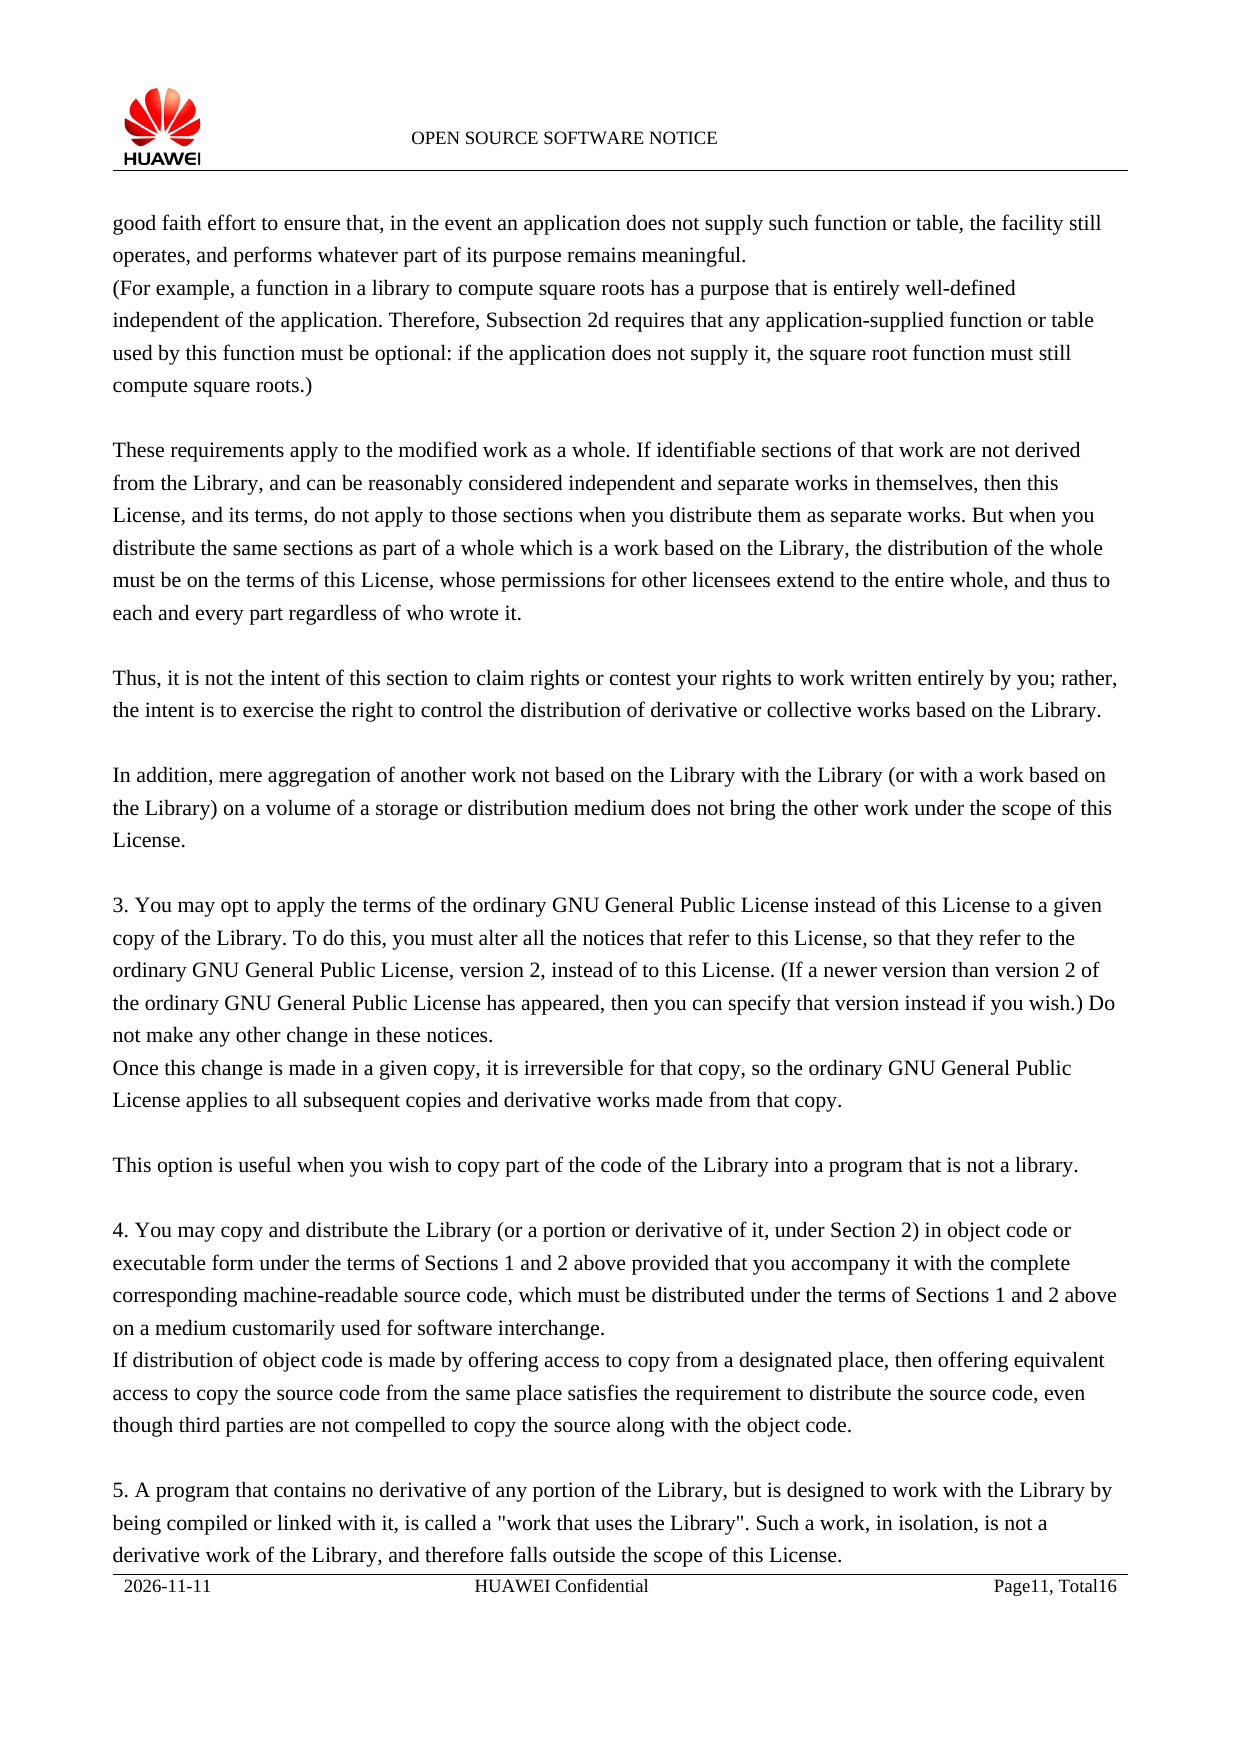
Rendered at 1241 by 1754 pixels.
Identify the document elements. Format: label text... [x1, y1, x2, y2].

picture [124, 88, 201, 165]
